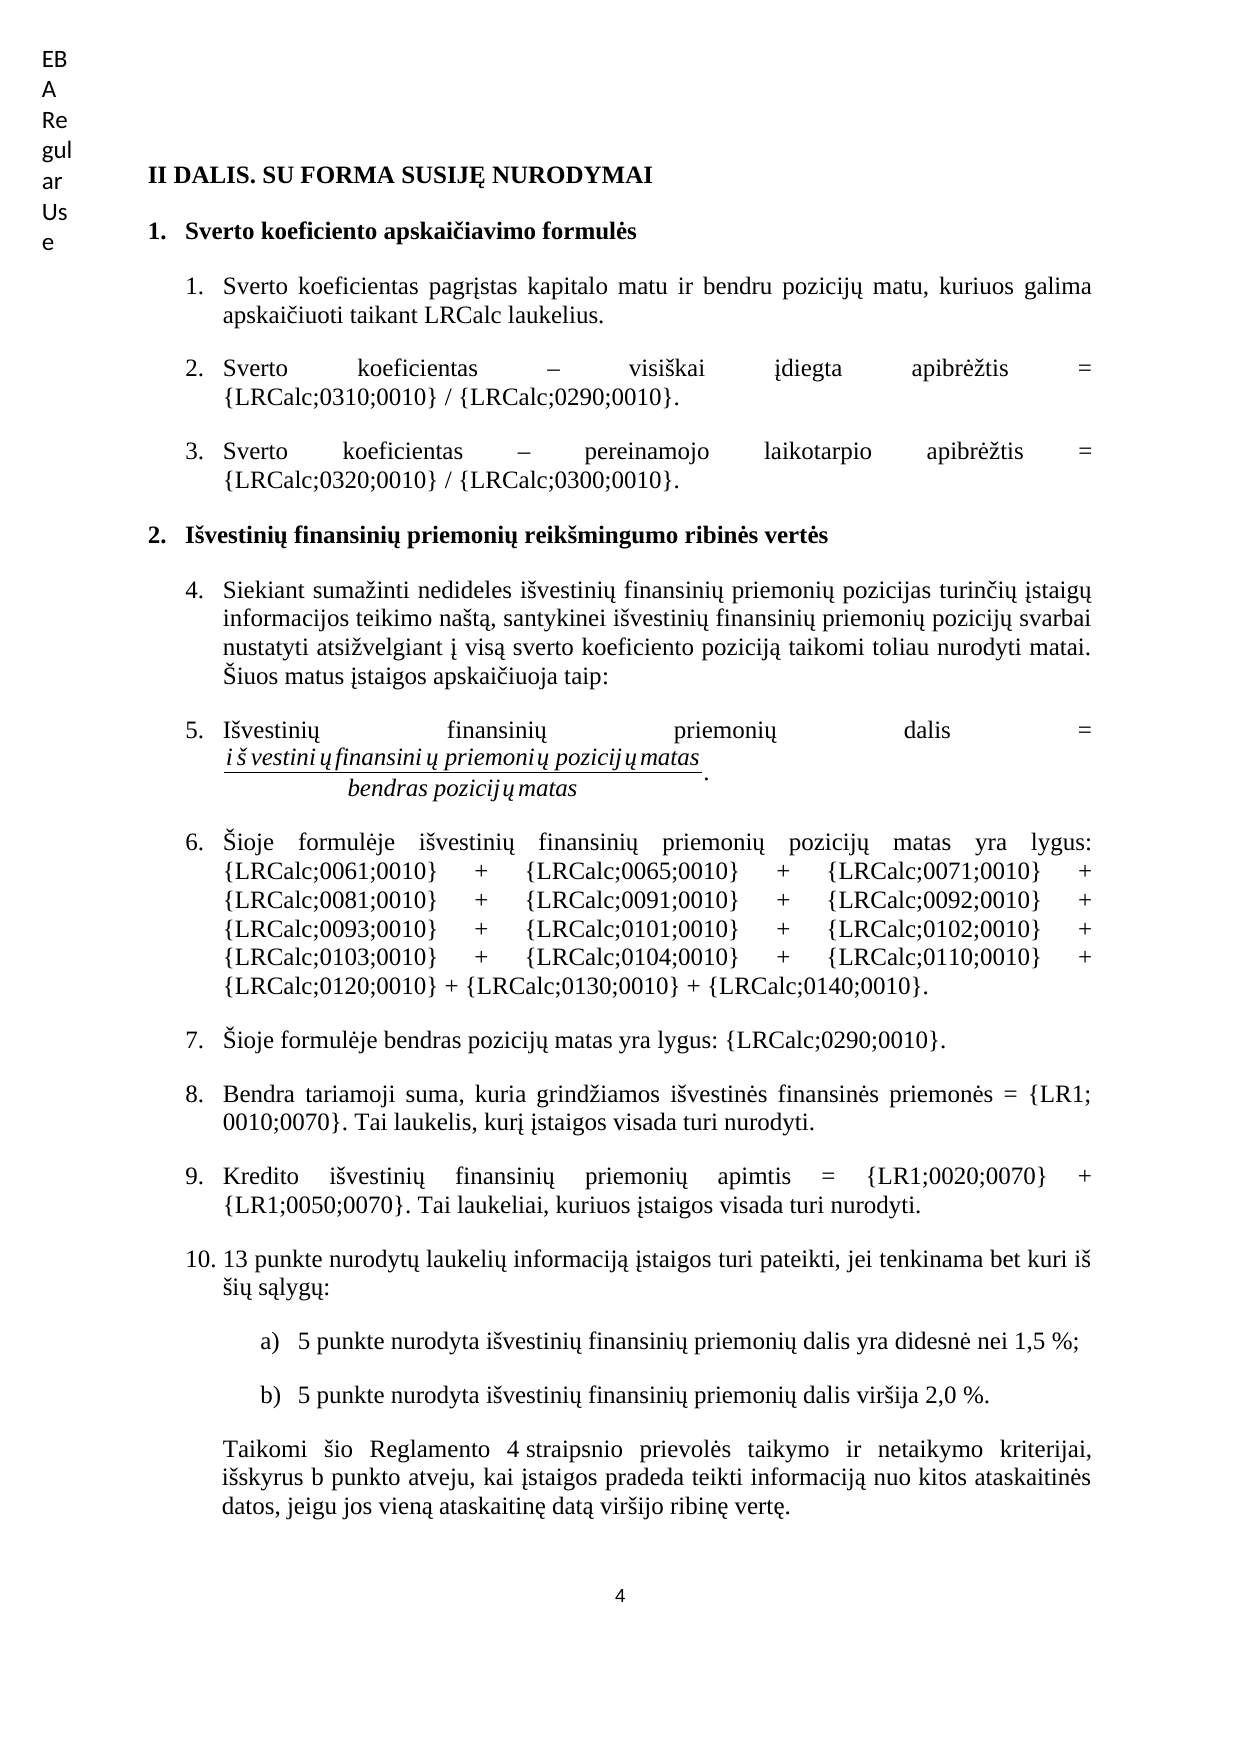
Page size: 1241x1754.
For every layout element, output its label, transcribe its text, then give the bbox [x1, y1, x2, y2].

text 1. Sverto koeficiento apskaičiavimo formulės [148, 215, 1092, 246]
text 10. 13 punkte nurodytų laukelių informaciją įstaigos turi pateikti, jei tenkinama bet kuri iš šių sąlygų: [185, 1244, 1092, 1301]
text 8. Bendra tariamoji suma, kuria grindžiamos išvestinės finansinės priemonės = {LR1; 0010;0070}. Tai laukelis, kurį įstaigos visada turi nurodyti. [185, 1079, 1092, 1136]
text II DALIS. SU FORMA SUSIJĘ NURODYMAI [148, 158, 1092, 190]
text 5. Išvestinių finansinių priemonių dalis = . [185, 715, 1092, 802]
text 4. Siekiant sumažinti nedideles išvestinių finansinių priemonių pozicijas turinčių įstaigų informacijos teikimo naštą, santykinei išvestinių finansinių priemonių pozicijų svarbai nustatyti atsižvelgiant į visą sverto koeficiento poziciją taikomi toliau nurodyti matai. Šiuos matus įstaigos apskaičiuoja taip: [185, 575, 1092, 690]
text 2. Išvestinių finansinių priemonių reikšmingumo ribinės vertės [148, 518, 1092, 550]
text 9. Kredito išvestinių finansinių priemonių apimtis = {LR1;0020;0070} + {LR1;0050;0070}. Tai laukeliai, kuriuos įstaigos visada turi nurodyti. [185, 1161, 1092, 1219]
list 5 punkte nurodyta išvestinių finansinių priemonių dalis yra didesnė nei 1,5 %; [260, 1326, 1092, 1355]
text 1. Sverto koeficientas pagrįstas kapitalo matu ir bendru pozicijų matu, kuriuos galima apskaičiuoti taikant LRCalc laukelius. [185, 271, 1092, 328]
text 7. Šioje formulėje bendras pozicijų matas yra lygus: {LRCalc;0290;0010}. [185, 1025, 1092, 1054]
list 5 punkte nurodyta išvestinių finansinių priemonių dalis viršija 2,0 %. [260, 1380, 1092, 1409]
text 2. Sverto koeficientas – visiškai įdiegta apibrėžtis = {LRCalc;0310;0010} / {LRCalc;0290;0010}. [185, 353, 1092, 411]
list Taikomi šio Reglamento 4 straipsnio prievolės taikymo ir netaikymo kriterijai, išskyrus b punkto atveju, kai įstaigos pradeda teikti informaciją nuo kitos ataskaitinės datos, jeigu jos vieną ataskaitinę datą viršijo ribinę vertę. [222, 1434, 1092, 1520]
text 6. Šioje formulėje išvestinių finansinių priemonių pozicijų matas yra lygus: {LRCalc;0061;0010} + {LRCalc;0065;0010} + {LRCalc;0071;0010} + {LRCalc;0081;0010} + {LRCalc;0091;0010} + {LRCalc;0092;0010} + {LRCalc;0093;0010} + {LRCalc;0101;0010} + {LRCalc;0102;0010} + {LRCalc;0103;0010} + {LRCalc;0104;0010} + {LRCalc;0110;0010} + {LRCalc;0120;0010} + {LRCalc;0130;0010} + {LRCalc;0140;0010}. [185, 827, 1092, 1000]
text 3. Sverto koeficientas – pereinamojo laikotarpio apibrėžtis = {LRCalc;0320;0010} / {LRCalc;0300;0010}. [185, 436, 1092, 493]
